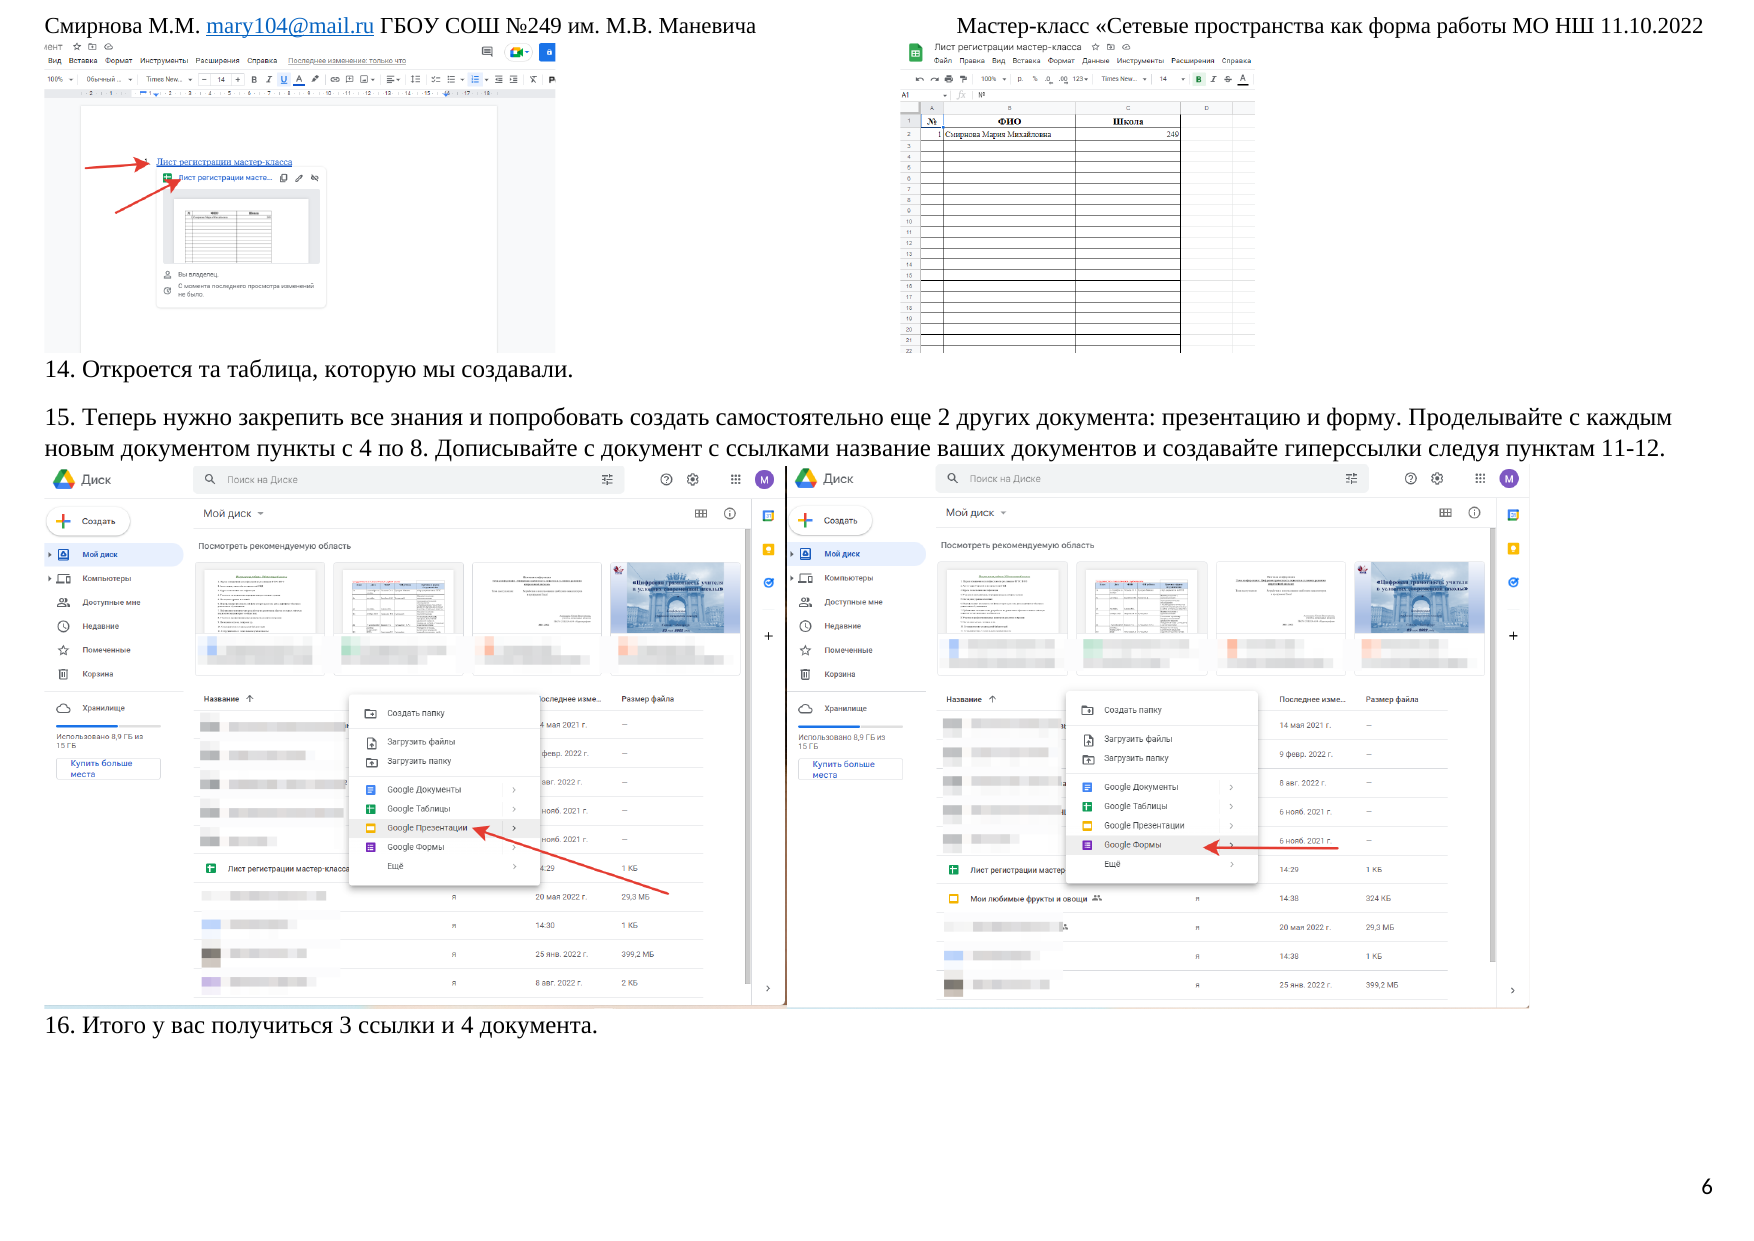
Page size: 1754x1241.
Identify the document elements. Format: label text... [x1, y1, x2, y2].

list 16. Итого у вас получиться 3 ссылки и 4 документа. [44, 1011, 1713, 1039]
list 14. Откроется та таблица, которую мы создавали. [44, 354, 856, 383]
picture [44, 38, 556, 353]
picture [44, 464, 1530, 1009]
picture [900, 38, 1255, 353]
list 15. Теперь нужно закрепить все знания и попробовать создать самостоятельно еще 2 других документа: презентацию и форму. Проделывайте с каждым новым документом пункты с 4 по 8. Дописывайте с документ с ссылками название ваших документов и создавайте гиперссылки следуя пунктам 11-12. [44, 402, 1713, 462]
